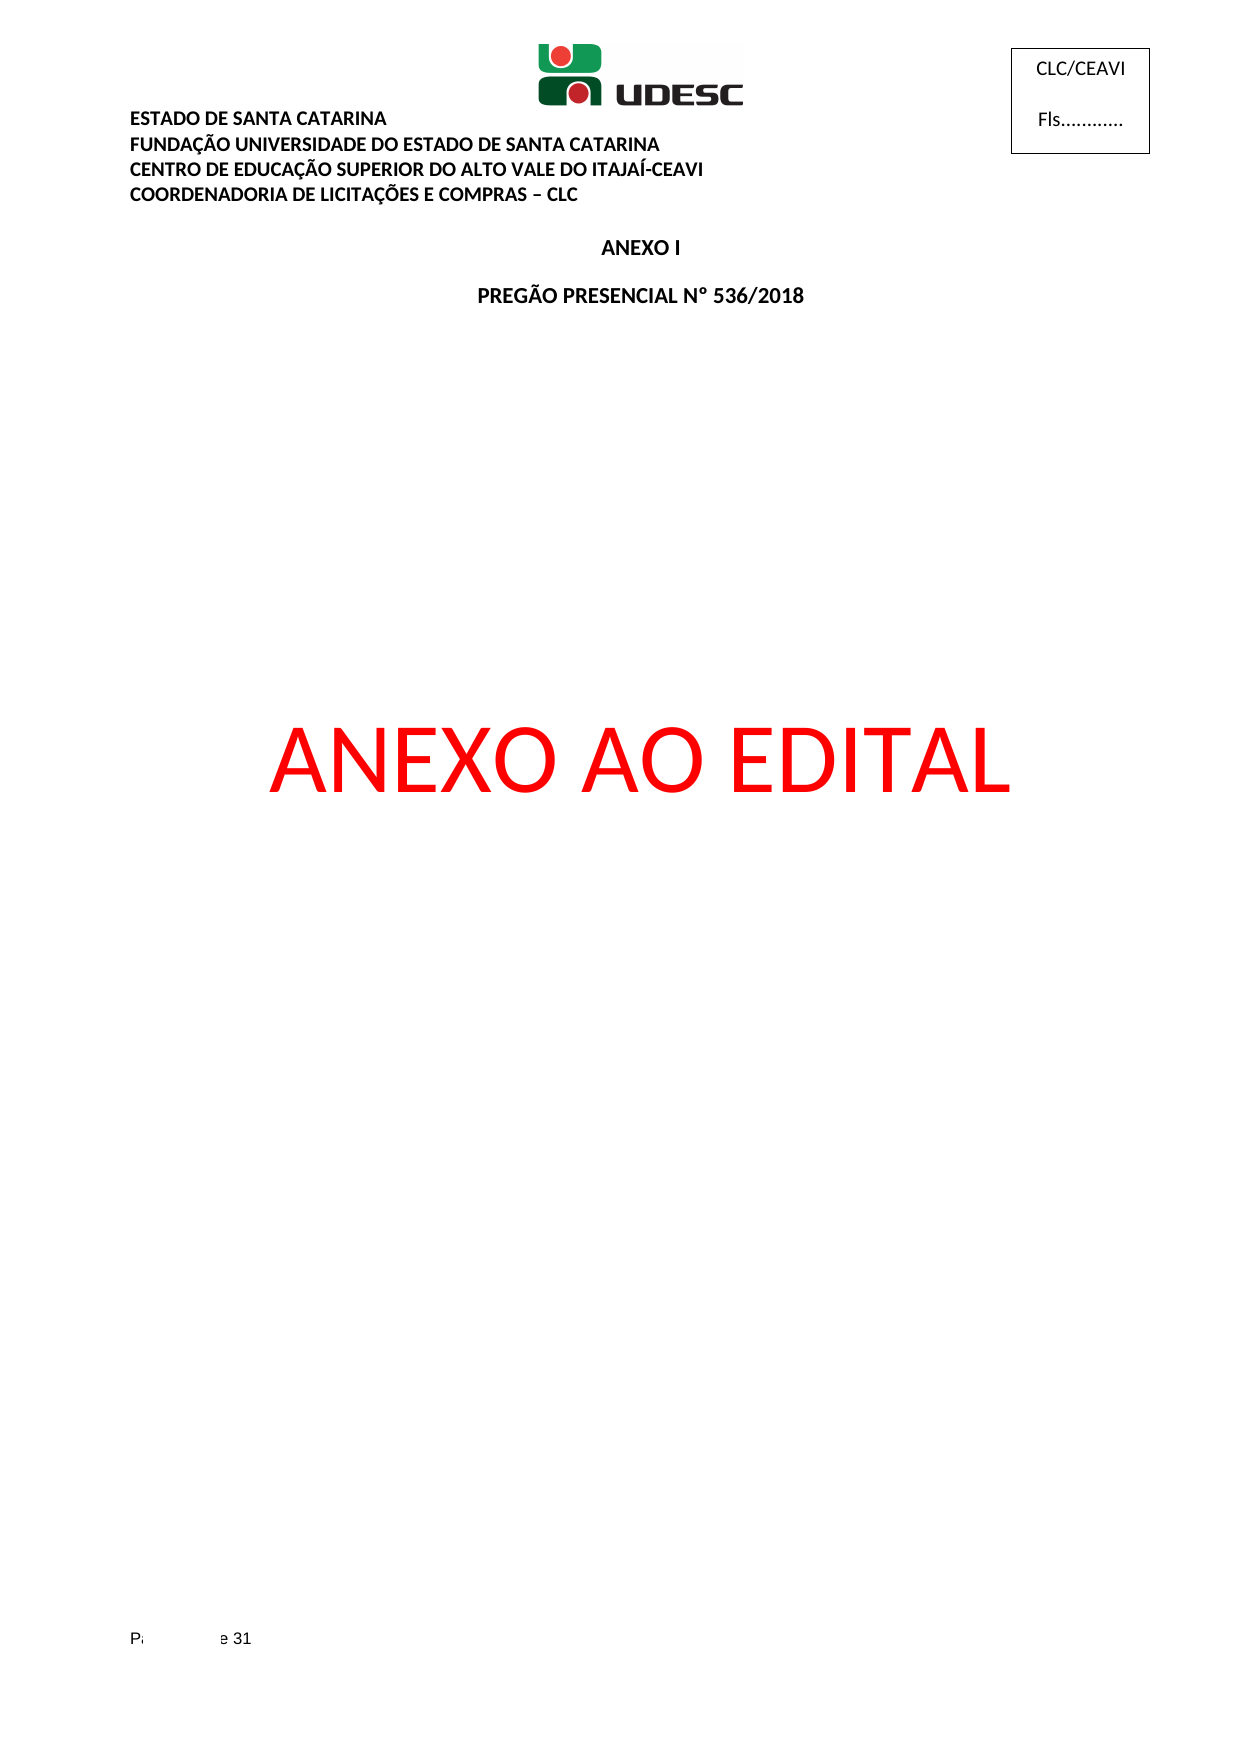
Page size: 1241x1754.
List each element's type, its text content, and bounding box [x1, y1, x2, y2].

text ANEXO I [130, 236, 1152, 260]
text ANEXO AO EDITAL [130, 695, 1152, 817]
picture [538, 44, 744, 106]
subtitle PREGÃO PRESENCIAL Nº 536/2018 [130, 284, 1152, 308]
